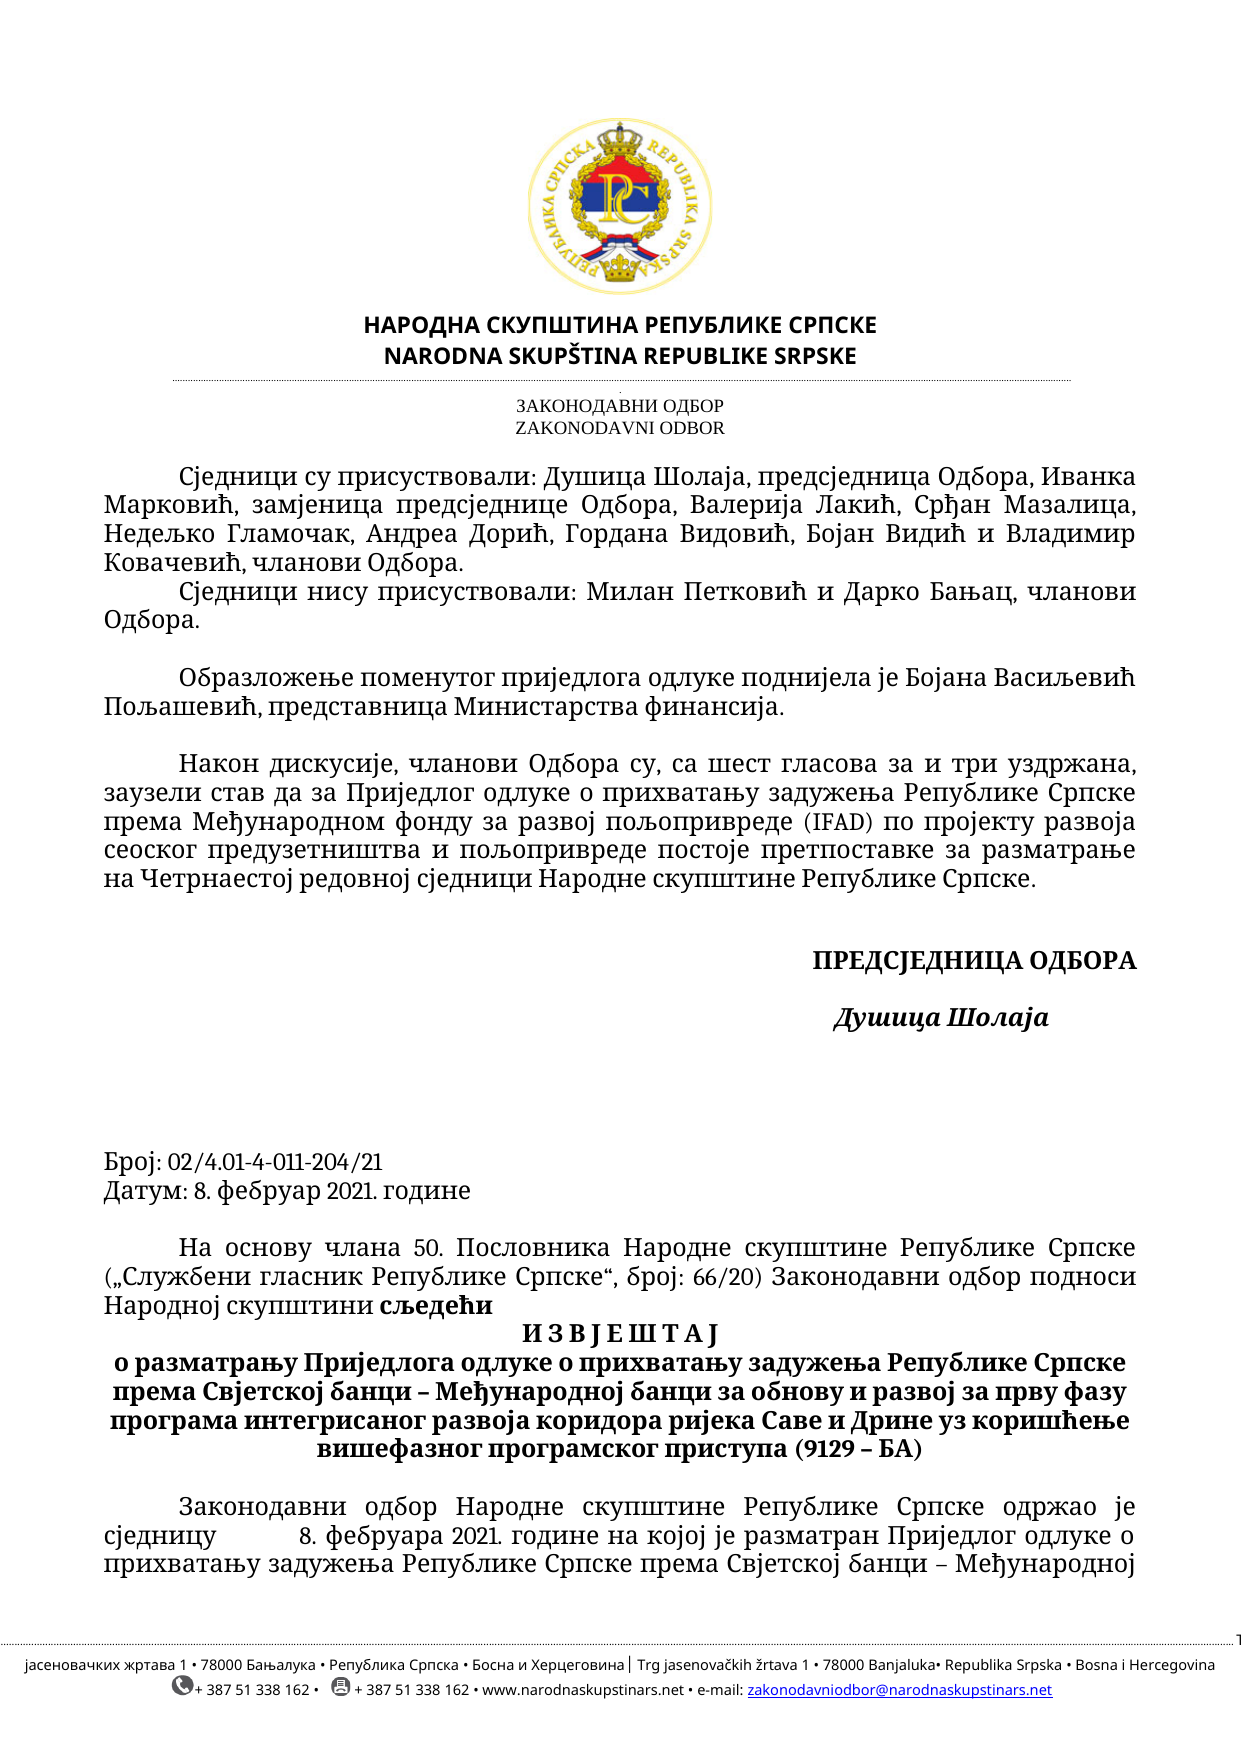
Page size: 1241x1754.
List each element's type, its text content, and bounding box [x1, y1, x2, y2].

text о разматрању Приједлога одлуке о прихватању задужења Републике Српске према Свјетској банци – Међународној банци за обнову и развој за прву фазу програма интегрисаног развоја коридора ријека Саве и Дрине уз коришћење вишефазног програмског приступа (9129 – БА) [103, 1349, 1137, 1464]
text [103, 1493, 1137, 1579]
text На основу члана 50. Пословника Народне скупштине Републике Српске („Службени гласник Републике Српске“, број: 66/20) Законодавни одбор подноси Народној скупштини сљедећи [103, 1234, 1137, 1320]
text Након дискусије, чланови Одбора су, са шест гласова за и три уздржана, заузели став да за Приједлог одлуке о прихватању задужења Републике Српске према Међународном фонду за развој пољопривреде (IFAD) по пројекту развоја сеоског предузетништва и пољопривреде постоје претпоставке за разматрање на Четрнаестој редовној сједници Народне скупштине Републике Српске. [103, 750, 1137, 894]
text Датум: 8. фебруар 2021. године [103, 1177, 1137, 1205]
text Сједници су присуствовали: Душица Шолаја, предсједница Одбора, Иванка Марковић, замјеница предсједнице Одбора, Валерија Лакић, Срђан Мазалица, Недељко Гламочак, Андреа Дорић, Гордана Видовић, Бојан Видић и Владимир Ковачевић, чланови Одбора. [103, 462, 1137, 577]
text Образложење поменутог приједлога одлуке поднијела је Бојана Васиљевић Пољашевић, представница Министарства финансија. [103, 664, 1137, 721]
text ПРЕДСЈЕДНИЦА ОДБОРА [103, 947, 1137, 975]
text Душица Шолаја [103, 1004, 1137, 1033]
text Сједници нису присуствовали: Милан Петковић и Дарко Бањац, чланови Одбора. [103, 577, 1137, 635]
text И З В Ј Е Ш Т А Ј [103, 1320, 1137, 1349]
text Број: 02/4.01-4-011-204/21 [103, 1148, 1137, 1177]
